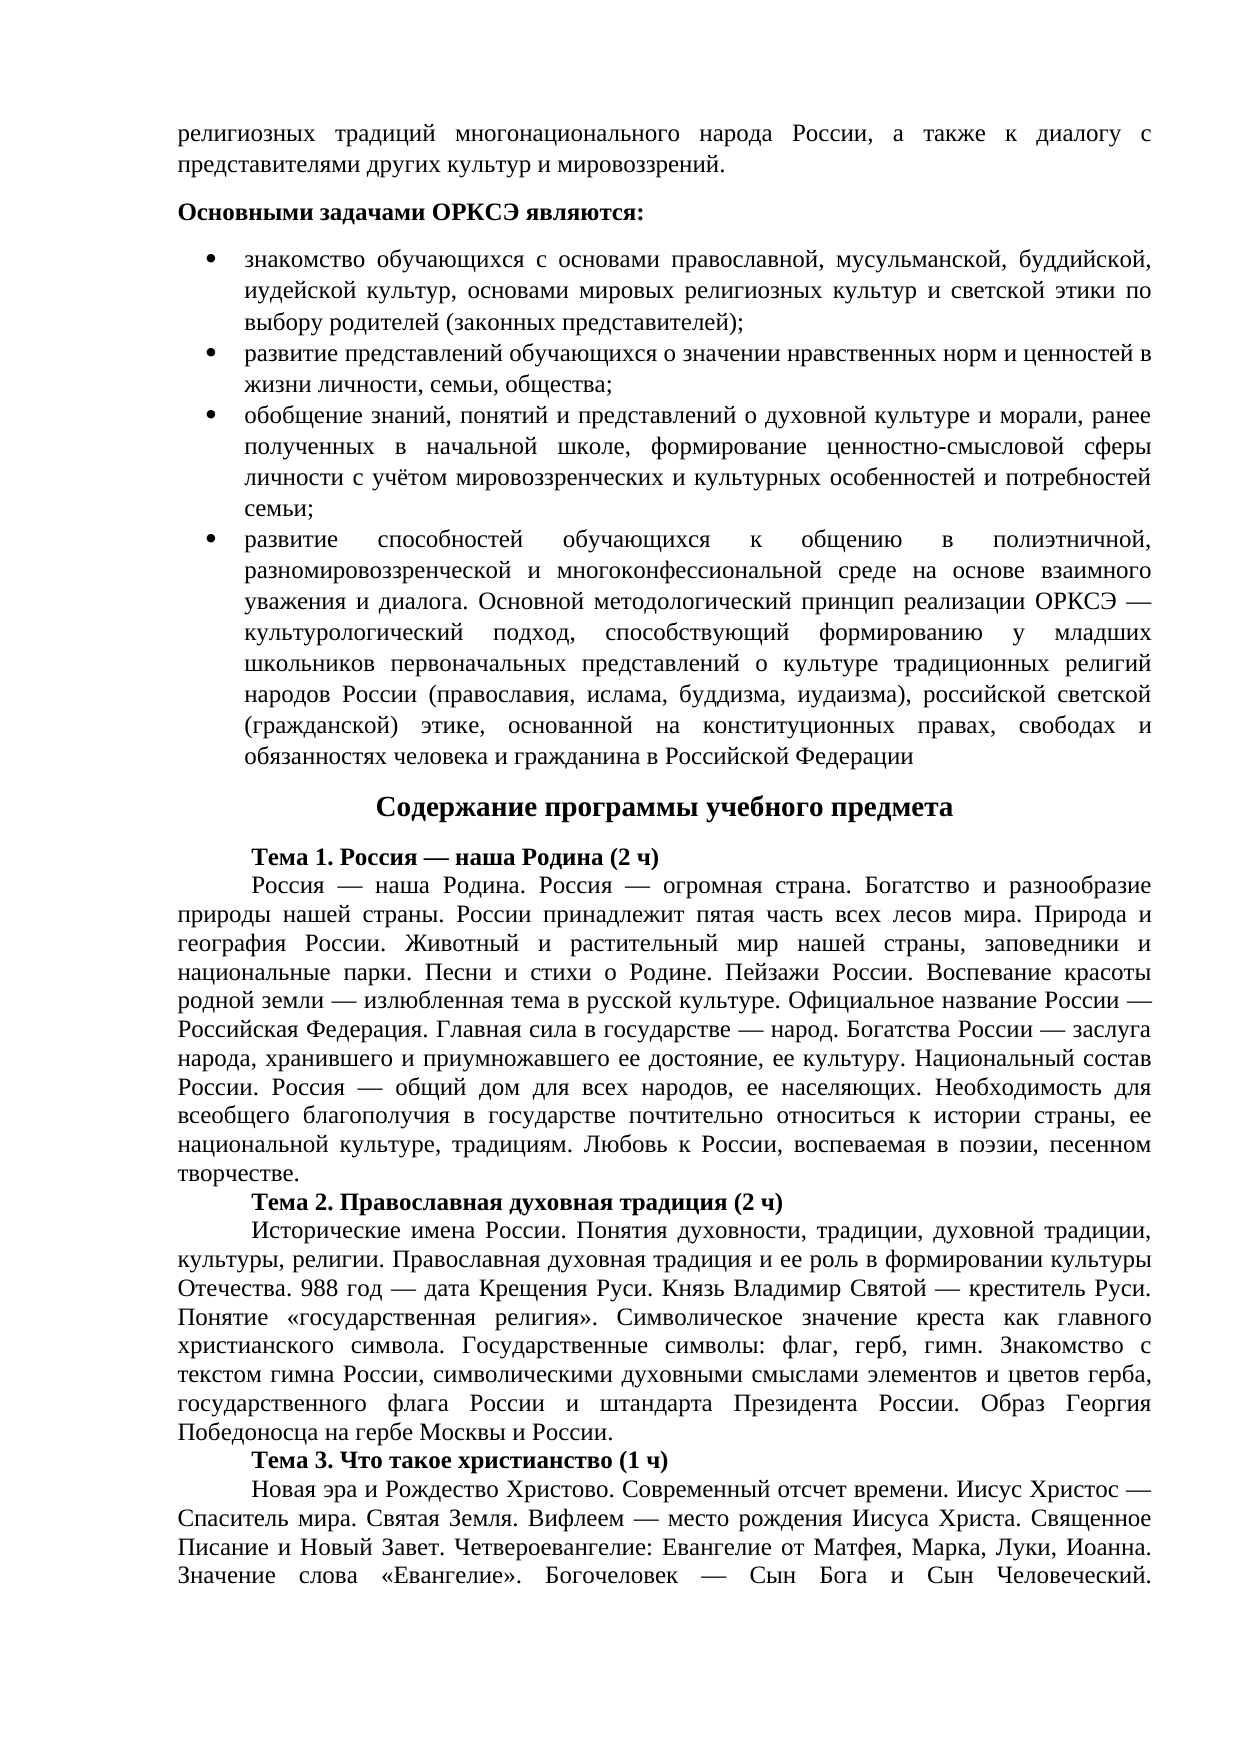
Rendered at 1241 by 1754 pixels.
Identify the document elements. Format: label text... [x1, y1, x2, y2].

list развитие способностей обучающихся к общению в полиэтничной, разномировоззренческой и многоконфессиональной среде на основе взаимного уважения и диалога. Основной методологический принцип реализации ОРКСЭ — культурологический подход, способствующий формированию у младших школьников первоначальных представлений о культуре традиционных религий народов России (православия, ислама, буддизма, иудаизма), российской светской (гражданской) этике, основанной на конституционных правах, свободах и обязанностях человека и гражданина в Российской Федерации [207, 524, 1152, 770]
text Россия — наша Родина. Россия — огромная страна. Богатство и разнообразие природы нашей страны. России принадлежит пятая часть всех лесов мира. Природа и география России. Животный и растительный мир нашей страны, заповедники и национальные парки. Песни и стихи о Родине. Пейзажи России. Воспевание красоты родной земли — излюбленная тема в русской культуре. Официальное название России — Российская Федерация. Главная сила в государстве — народ. Богатства России — заслуга народа, хранившего и приумножавшего ее достояние, ее культуру. Национальный состав России. Россия — общий дом для всех народов, ее населяющих. Необходимость для всеобщего благополучия в государстве почтительно относиться к истории страны, ее национальной культуре, традициям. Любовь к России, воспеваемая в поэзии, песенном творчестве. [177, 871, 1152, 1187]
text Cодержание программы учебного предмета [177, 789, 1152, 822]
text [177, 118, 1152, 178]
list обобщение знаний, понятий и представлений о духовной культуре и морали, ранее полученных в начальной школе, формирование ценностно-смысловой сферы личности с учётом мировоззренческих и культурных особенностей и потребностей семьи; [207, 400, 1152, 522]
text Исторические имена России. Понятия духовности, традиции, духовной традиции, культуры, религии. Православная духовная традиция и ее роль в формировании культуры Отечества. 988 год — дата Крещения Руси. Князь Владимир Святой — креститель Руси. Понятие «государственная религия». Символическое значение креста как главного христианского символа. Государственные символы: флаг, герб, гимн. Знакомство с текстом гимна России, символическими духовными смыслами элементов и цветов герба, государственного флага России и штандарта Президента России. Образ Георгия Победоносца на гербе Москвы и России. [177, 1216, 1152, 1446]
list развитие представлений обучающихся о значении нравственных норм и ценностей в жизни личности, семьи, общества; [207, 338, 1152, 397]
text Тема 2. Православная духовная традиция (2 ч) [177, 1187, 1152, 1216]
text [177, 1474, 1152, 1589]
text Тема 1. Россия — наша Родина (2 ч) [177, 842, 1152, 871]
text Тема 3. Что такое христианство (1 ч) [177, 1446, 1152, 1474]
text Основными задачами ОРКСЭ являются: [177, 197, 1152, 226]
list знакомство обучающихся с основами православной, мусульманской, буддийской, иудейской культур, основами мировых религиозных культур и светской этики по выбору родителей (законных представителей); [207, 244, 1152, 335]
